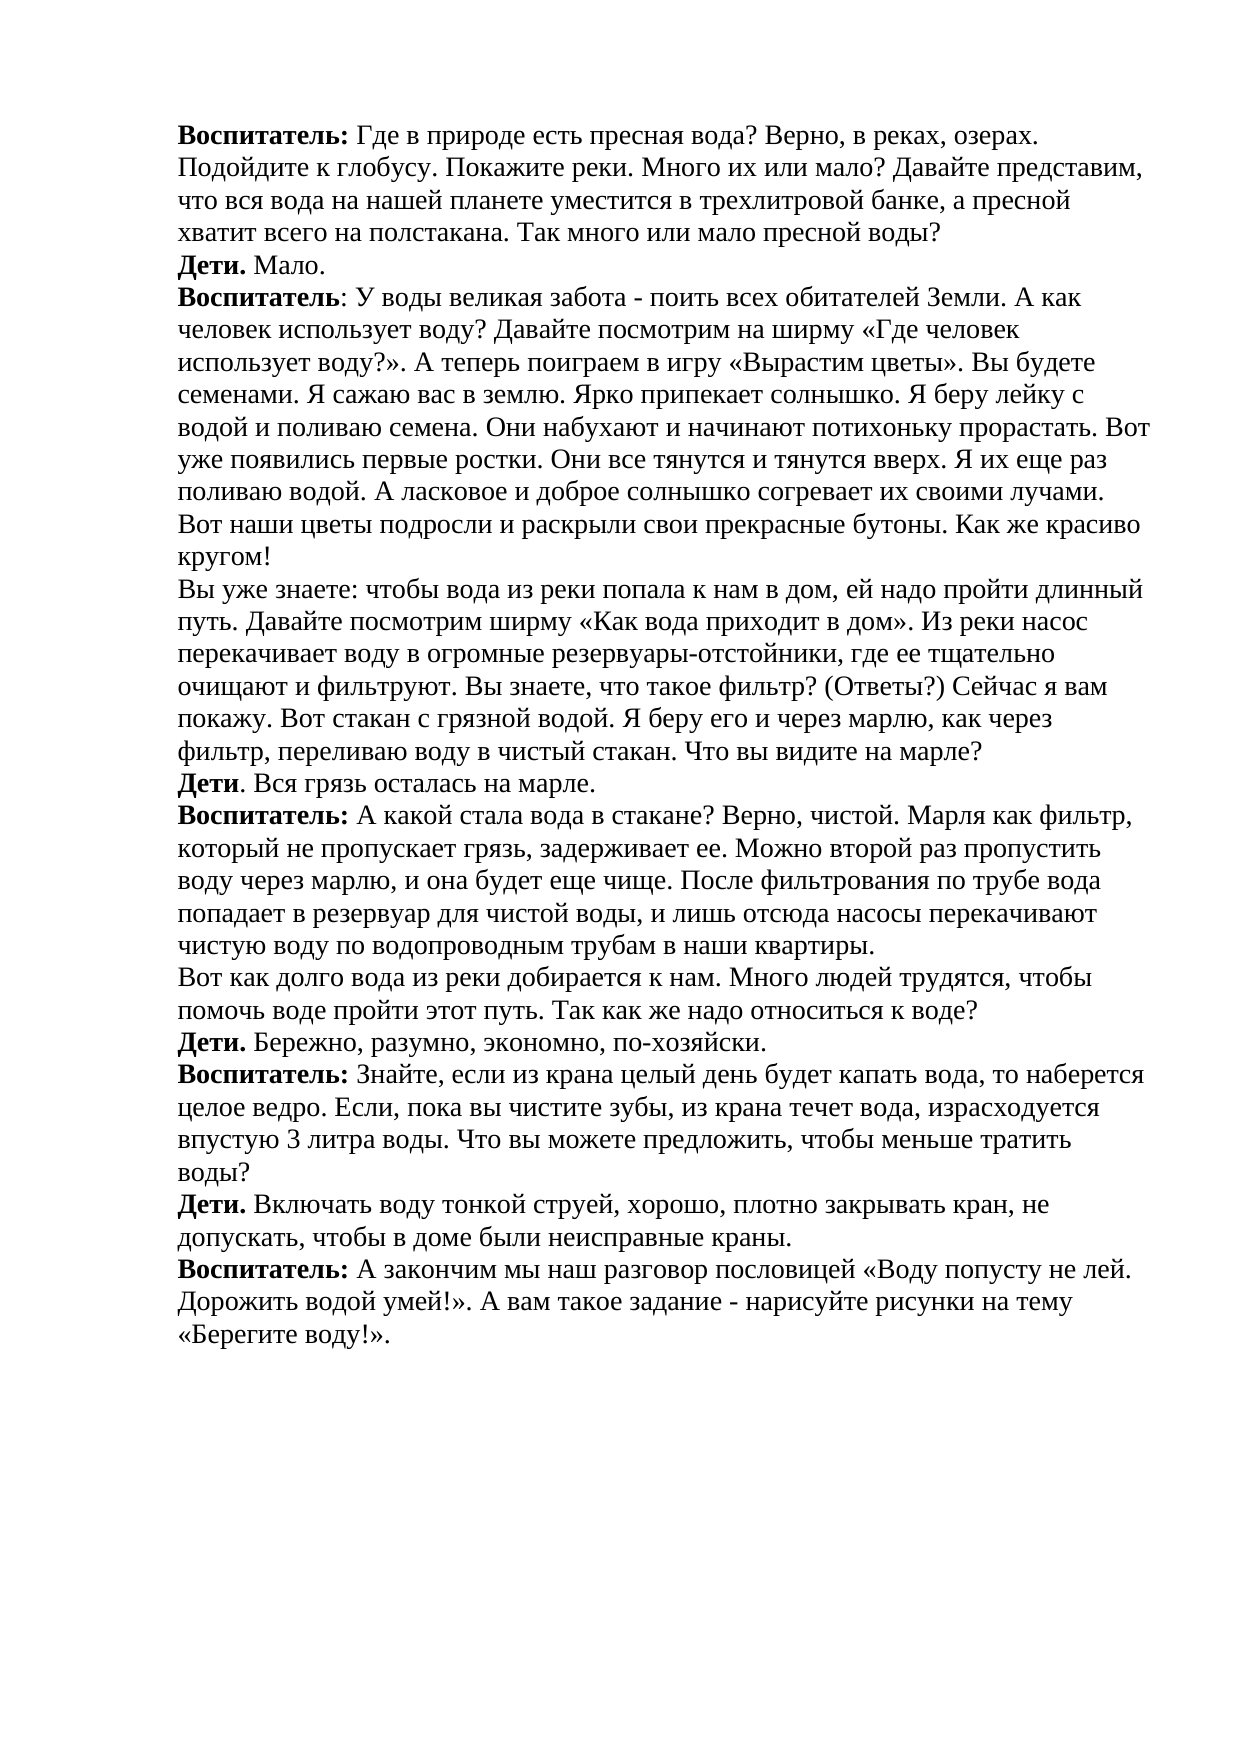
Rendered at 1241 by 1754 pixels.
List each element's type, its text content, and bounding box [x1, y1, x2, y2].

text Воспитатель: А закончим мы наш разговор пословицей «Воду попусту не лей. Дорожить водой умей!». А вам такое задание - нарисуйте рисунки на тему «Берегите воду!». [177, 1252, 1152, 1349]
text Дети. Мало. [177, 248, 1152, 280]
text Воспитатель: Знайте, если из крана целый день будет капать вода, то наберется целое ведро. Если, пока вы чистите зубы, из крана течет вода, израсходуется впустую 3 литра воды. Что вы можете предложить, чтобы меньше тратить воды? [177, 1058, 1152, 1187]
text Вот как долго вода из реки добирается к нам. Много людей трудятся, чтобы помочь воде пройти этот путь. Так как же надо относиться к воде? [177, 960, 1152, 1025]
text Дети. Бережно, разумно, экономно, по-хозяйски. [177, 1025, 1152, 1058]
text Дети. Включать воду тонкой струей, хорошо, плотно закрывать кран, не допускать, чтобы в доме были неисправные краны. [177, 1187, 1152, 1252]
text Дети. Вся грязь осталась на марле. [177, 766, 1152, 798]
text Воспитатель: У воды великая забота - поить всех обитателей Земли. А как человек использует воду? Давайте посмотрим на ширму «Где человек использует воду?». А теперь поиграем в игру «Вырастим цветы». Вы будете семенами. Я сажаю вас в землю. Ярко припекает солнышко. Я беру лейку с водой и поливаю семена. Они набухают и начинают потихоньку прорастать. Вот уже появились первые ростки. Они все тянутся и тянутся вверх. Я их еще раз поливаю водой. А ласковое и доброе солнышко согревает их своими лучами. Вот наши цветы подросли и раскрыли свои прекрасные бутоны. Как же красиво кругом! [177, 280, 1152, 572]
text Воспитатель: А какой стала вода в стакане? Верно, чистой. Марля как фильтр, который не пропускает грязь, задерживает ее. Можно второй раз пропустить воду через марлю, и она будет еще чище. После фильтрования по трубе вода попадает в резервуар для чистой воды, и лишь отсюда насосы перекачивают чистую воду по водопроводным трубам в наши квартиры. [177, 798, 1152, 960]
text Вы уже знаете: чтобы вода из реки попала к нам в дом, ей надо пройти длинный путь. Давайте посмотрим ширму «Как вода приходит в дом». Из реки насос перекачивает воду в огромные резервуары-отстойники, где ее тщательно очищают и фильтруют. Вы знаете, что такое фильтр? (Ответы?) Сейчас я вам покажу. Вот стакан с грязной водой. Я беру его и через марлю, как через фильтр, переливаю воду в чистый стакан. Что вы видите на марле? [177, 572, 1152, 766]
text Воспитатель: Где в природе есть пресная вода? Верно, в реках, озерах. Подойдите к глобусу. Покажите реки. Много их или мало? Давайте представим, что вся вода на нашей планете уместится в трехлитровой банке, а пресной хватит всего на полстакана. Так много или мало пресной воды? [177, 118, 1152, 248]
